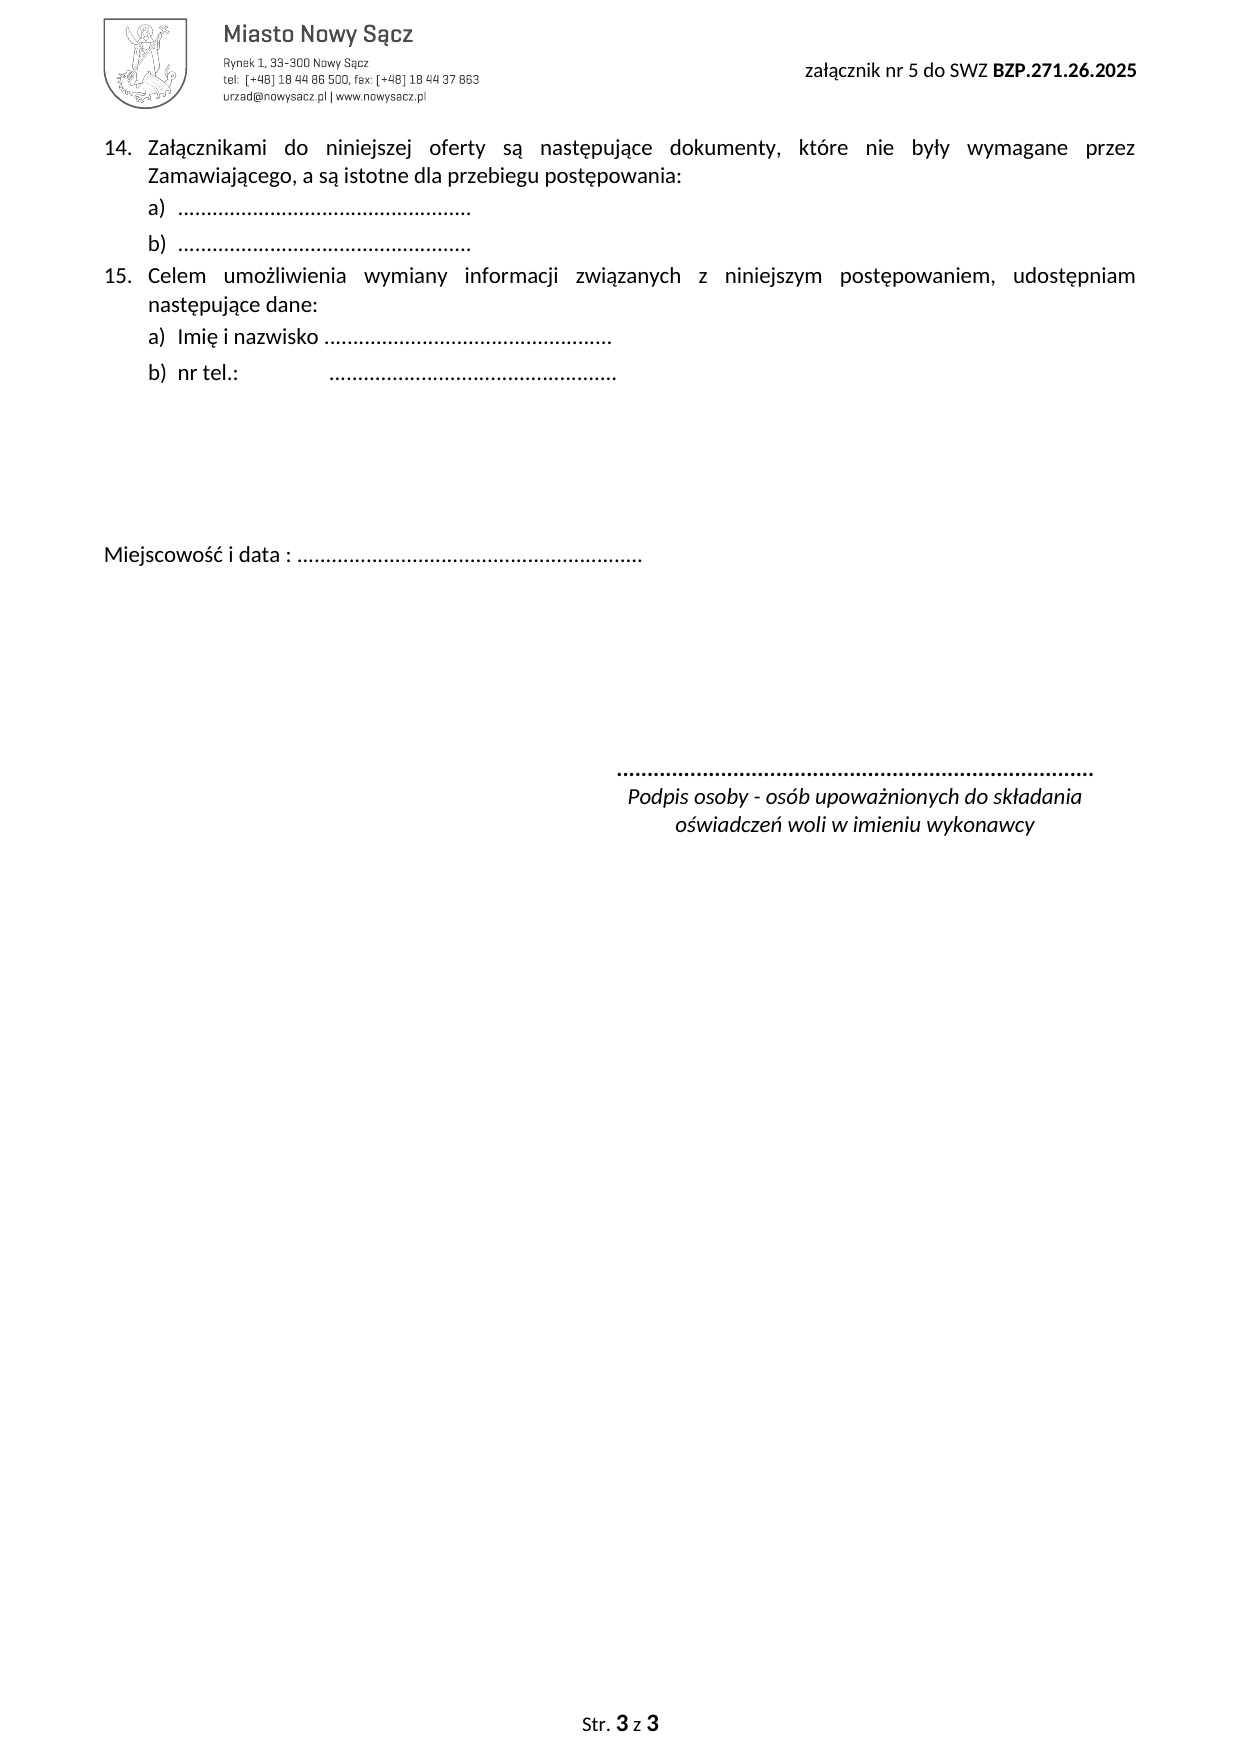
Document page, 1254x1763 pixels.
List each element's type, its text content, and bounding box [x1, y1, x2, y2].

list ................................................... [148, 229, 1137, 257]
list Załącznikami do niniejszej oferty są następujące dokumenty, które nie były wymagane przez Zamawiającego, a są istotne dla przebiegu postępowania: [103, 133, 1137, 189]
text oświadczeń woli w imieniu wykonawcy [573, 810, 1137, 838]
list Imię i nazwisko .................................................. [148, 322, 1137, 350]
list Celem umożliwienia wymiany informacji związanych z niniejszym postępowaniem, udostępniam następujące dane: [103, 262, 1137, 318]
text Miejscowość i data : ............................................................ [103, 540, 1137, 568]
text Podpis osoby - osób upoważnionych do składania [573, 782, 1137, 810]
list ................................................... [148, 193, 1137, 221]
text .............................................................................. [573, 754, 1137, 782]
list nr tel.: .................................................. [148, 358, 1137, 386]
